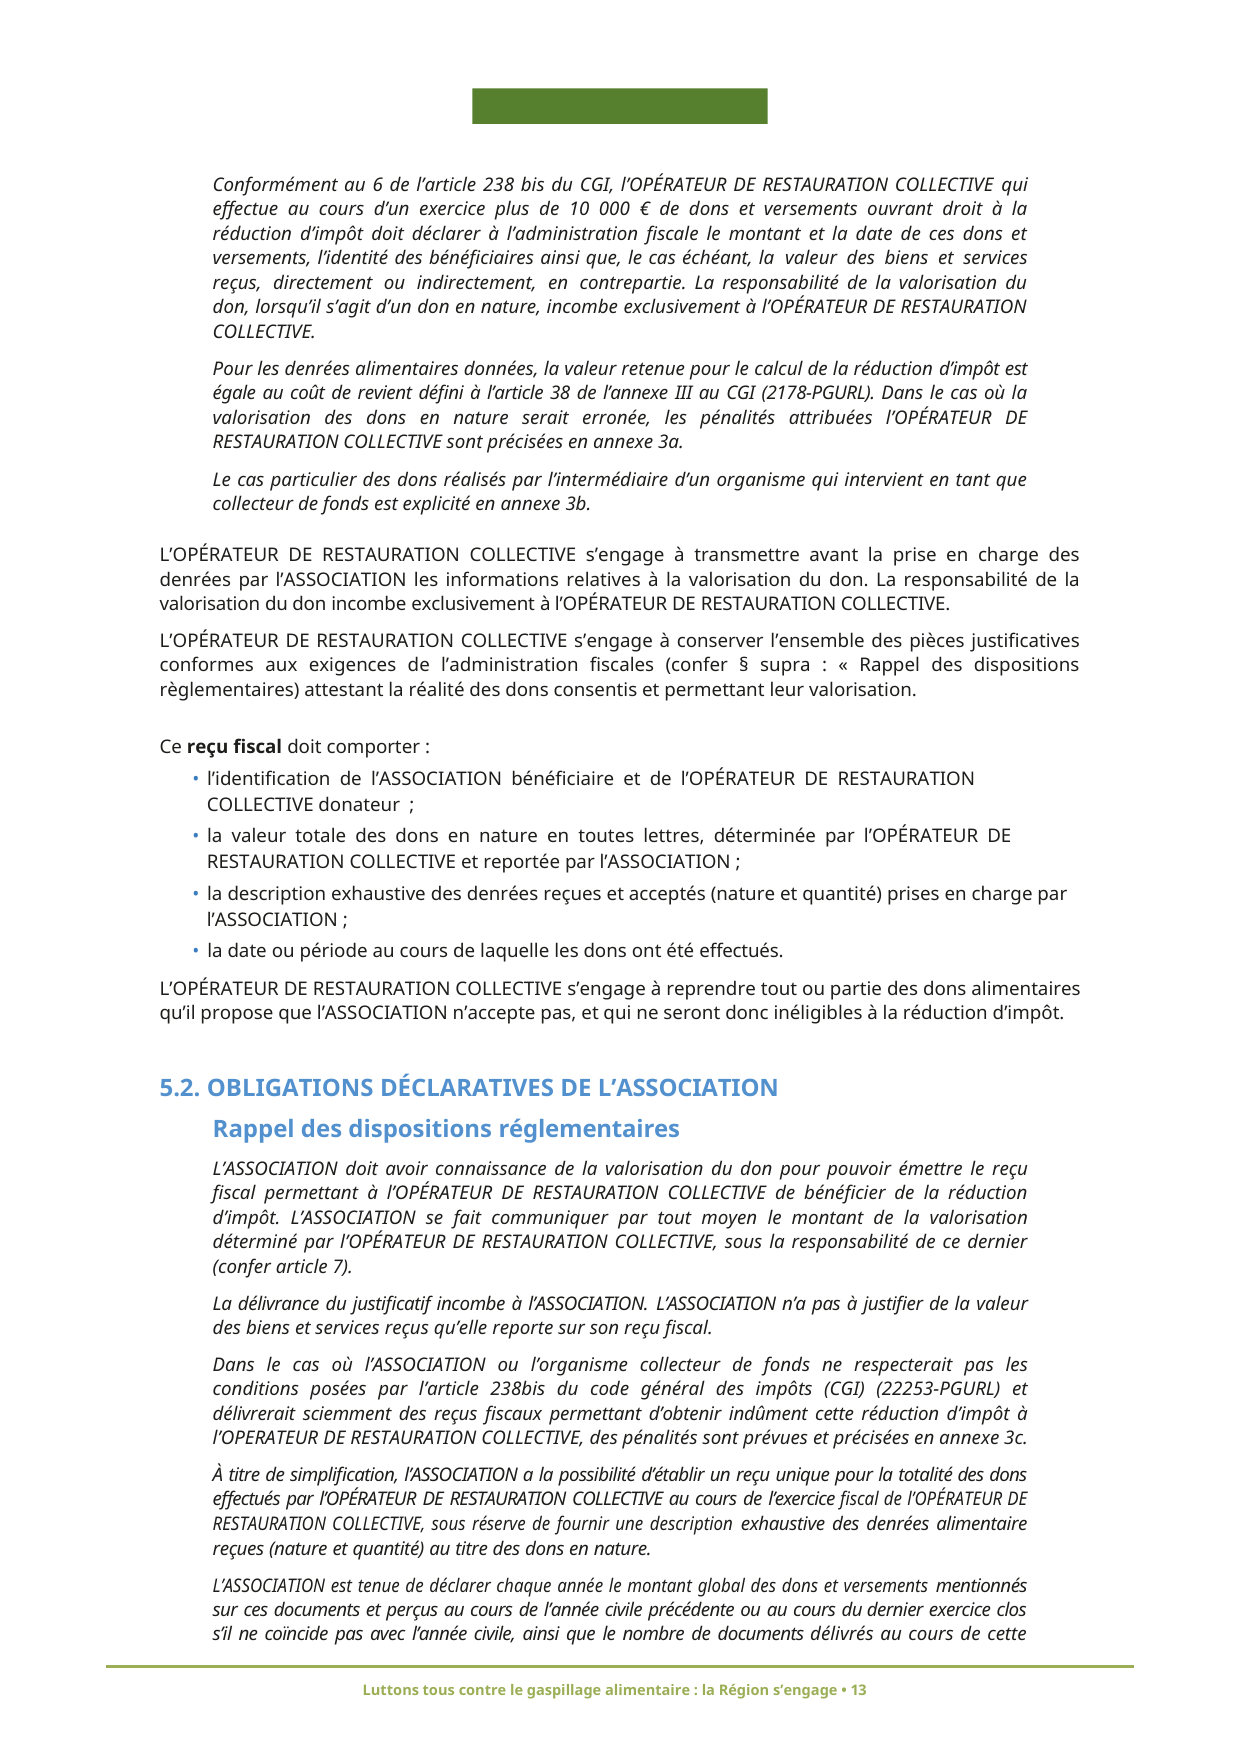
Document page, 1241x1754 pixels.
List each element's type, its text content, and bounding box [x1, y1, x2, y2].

subtitle 5.2. OBLIGATIONS DÉCLARATIVES DE L’ASSOCIATION [159, 1071, 1123, 1104]
text Pour les denrées alimentaires données, la valeur retenue pour le calcul de la réduction d’impôt est égale au coût de revient défini à l’article 38 de l’annexe III au CGI (2178-PGURL). Dans le cas où la valorisation des dons en nature serait erronée, les pénalités attribuées l’OPÉRATEUR DE RESTAURATION COLLECTIVE sont précisées en annexe 3a. [212, 356, 1028, 454]
text Le cas particulier des dons réalisés par l’intermédiaire d’un organisme qui intervient en tant que collecteur de fonds est explicité en annexe 3b. [212, 466, 1028, 516]
text Ce reçu fiscal doit comporter : [159, 734, 1123, 759]
text L’ASSOCIATION doit avoir connaissance de la valorisation du don pour pouvoir émettre le reçu fiscal permettant à l’OPÉRATEUR DE RESTAURATION COLLECTIVE de bénéficier de la réduction d’impôt. L’ASSOCIATION se fait communiquer par tout moyen le montant de la valorisation déterminé par l’OPÉRATEUR DE RESTAURATION COLLECTIVE, sous la responsabilité de ce dernier (confer article 7). [212, 1156, 1028, 1279]
list la description exhaustive des denrées reçues et acceptés (nature et quantité) prises en charge par l’ASSOCIATION ; [192, 880, 1081, 931]
subtitle Rappel des dispositions réglementaires [212, 1112, 1123, 1145]
text La délivrance du justificatif incombe à l’ASSOCIATION. L’ASSOCIATION n’a pas à justifier de la valeur des biens et services reçus qu’elle reporte sur son reçu fiscal. [212, 1291, 1028, 1340]
text Dans le cas où l’ASSOCIATION ou l’organisme collecteur de fonds ne respecterait pas les conditions posées par l’article 238bis du code général des impôts (CGI) (22253-PGURL) et délivrerait sciemment des reçus fiscaux permettant d’obtenir indûment cette réduction d’impôt à l’OPERATEUR DE RESTAURATION COLLECTIVE, des pénalités sont prévues et précisées en annexe 3c. [212, 1352, 1028, 1450]
list la date ou période au cours de laquelle les dons ont été effectués. [192, 937, 1123, 963]
list l’identification de l’ASSOCIATION bénéficiaire et de l’OPÉRATEUR DE RESTAURATION COLLECTIVE donateur ; [192, 766, 1081, 817]
text L’OPÉRATEUR DE RESTAURATION COLLECTIVE s’engage à transmettre avant la prise en charge des denrées par l’ASSOCIATION les informations relatives à la valorisation du don. La responsabilité de la valorisation du don incombe exclusivement à l’OPÉRATEUR DE RESTAURATION COLLECTIVE. [159, 542, 1081, 616]
text À titre de simplification, l’ASSOCIATION a la possibilité d’établir un reçu unique pour la totalité des dons effectués par l’OPÉRATEUR DE RESTAURATION COLLECTIVE au cours de l’exercice fiscal de l’OPÉRATEUR DE RESTAURATION COLLECTIVE, sous réserve de fournir une description exhaustive des denrées alimentaire reçues (nature et quantité) au titre des dons en nature. [212, 1462, 1028, 1560]
text L’OPÉRATEUR DE RESTAURATION COLLECTIVE s’engage à reprendre tout ou partie des dons alimentaires qu’il propose que l’ASSOCIATION n’accepte pas, et qui ne seront donc inéligibles à la réduction d’impôt. [159, 976, 1081, 1025]
text Conformément au 6 de l’article 238 bis du CGI, l’OPÉRATEUR DE RESTAURATION COLLECTIVE qui effectue au cours d’un exercice plus de 10 000 € de dons et versements ouvrant droit à la réduction d’impôt doit déclarer à l’administration fiscale le montant et la date de ces dons et versements, l’identité des bénéficiaires ainsi que, le cas échéant, la valeur des biens et services reçus, directement ou indirectement, en contrepartie. La responsabilité de la valorisation du don, lorsqu’il s’agit d’un don en nature, incombe exclusivement à l’OPÉRATEUR DE RESTAURATION COLLECTIVE. [212, 172, 1028, 344]
list la valeur totale des dons en nature en toutes lettres, déterminée par l’OPÉRATEUR DE RESTAURATION COLLECTIVE et reportée par l’ASSOCIATION ; [192, 823, 1081, 874]
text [212, 1572, 1028, 1646]
text L’OPÉRATEUR DE RESTAURATION COLLECTIVE s’engage à conserver l’ensemble des pièces justificatives conformes aux exigences de l’administration fiscales (confer § supra : « Rappel des dispositions règlementaires) attestant la réalité des dons consentis et permettant leur valorisation. [159, 628, 1081, 702]
